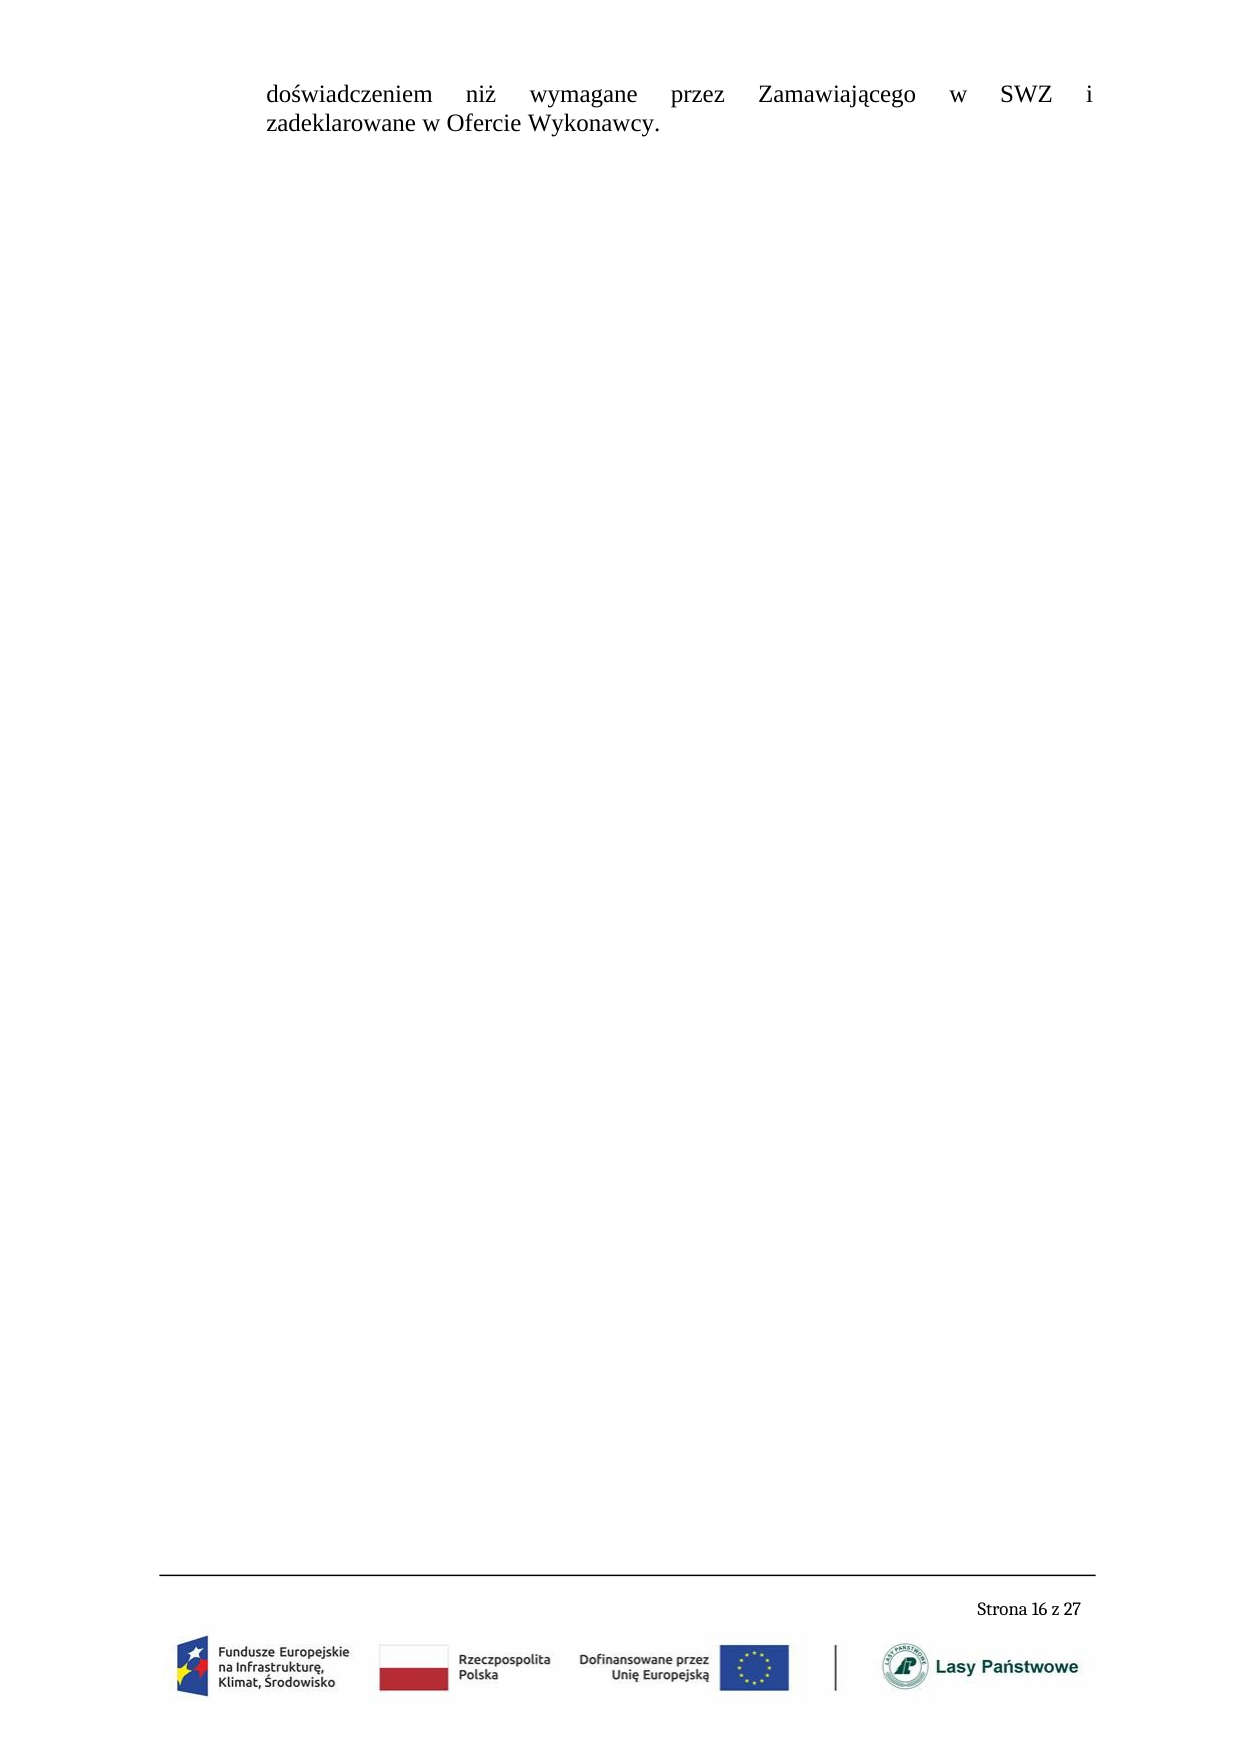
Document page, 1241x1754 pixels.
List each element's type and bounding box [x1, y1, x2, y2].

list [221, 79, 1093, 137]
picture [162, 1620, 1108, 1712]
